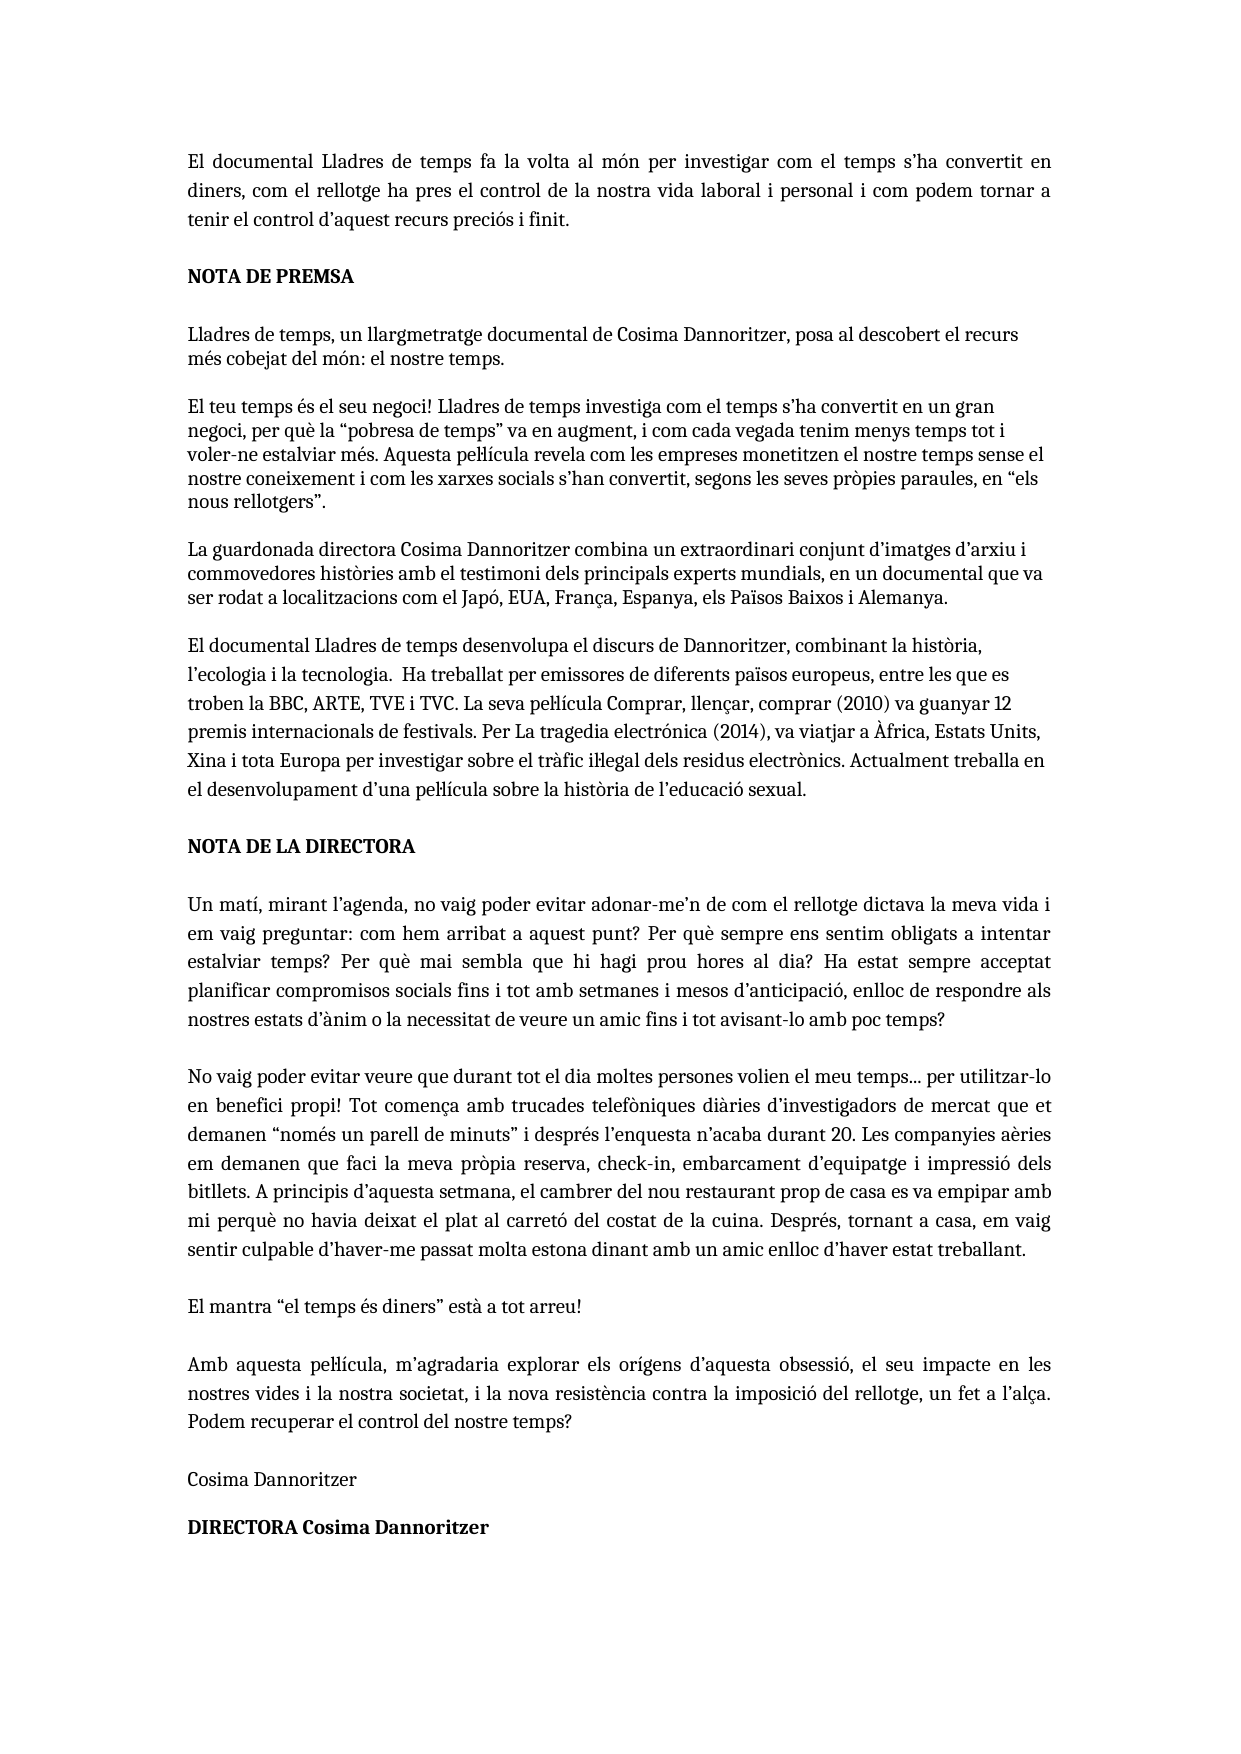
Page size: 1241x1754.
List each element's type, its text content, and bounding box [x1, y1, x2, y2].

text Amb aquesta pel·lícula, m’agradaria explorar els orígens d’aquesta obsessió, el seu impacte en les nostres vides i la nostra societat, i la nova resistència contra la imposició del rellotge, un fet a l’alça. Podem recuperar el control del nostre temps? [187, 1353, 1053, 1434]
text Cosima Dannoritzer [187, 1468, 1053, 1492]
text No vaig poder evitar veure que durant tot el dia moltes persones volien el meu temps... per utilitzar-lo en benefici propi! Tot comença amb trucades telefòniques diàries d’investigadors de mercat que et demanen “només un parell de minuts” i després l’enquesta n’acaba durant 20. Les companyies aèries em demanen que faci la meva pròpia reserva, check-in, embarcament d’equipatge i impressió dels bitllets. A principis d’aquesta setmana, el cambrer del nou restaurant prop de casa es va empipar amb mi perquè no havia deixat el plat al carretó del costat de la cuina. Després, tornant a casa, em vaig sentir culpable d’haver-me passat molta estona dinant amb un amic enlloc d’haver estat treballant. [187, 1065, 1053, 1262]
text El teu temps és el seu negoci! Lladres de temps investiga com el temps s’ha convertit en un gran negoci, per què la “pobresa de temps” va en augment, i com cada vegada tenim menys temps tot i voler-ne estalviar més. Aquesta pel·lícula revela com les empreses monetitzen el nostre temps sense el nostre coneixement i com les xarxes socials s’han convertit, segons les seves pròpies paraules, en “els nous rellotgers”. [187, 394, 1053, 514]
text El mantra “el temps és diners” està a tot arreu! [187, 1295, 1053, 1319]
text El documental Lladres de temps fa la volta al món per investigar com el temps s’ha convertit en diners, com el rellotge ha pres el control de la nostra vida laboral i personal i com podem tornar a tenir el control d’aquest recurs preciós i finit. [187, 150, 1053, 231]
text NOTA DE LA DIRECTORA [187, 835, 1053, 859]
text DIRECTORA Cosima Dannoritzer [187, 1516, 1053, 1539]
text NOTA DE PREMSA [187, 265, 1053, 289]
text El documental Lladres de temps desenvolupa el discurs de Dannoritzer, combinant la història, l’ecologia i la tecnologia. Ha treballat per emissores de diferents països europeus, entre les que es troben la BBC, ARTE, TVE i TVC. La seva pel·lícula Comprar, llençar, comprar (2010) va guanyar 12 premis internacionals de festivals. Per La tragedia electrónica (2014), va viatjar a Àfrica, Estats Units, Xina i tota Europa per investigar sobre el tràfic il·legal dels residus electrònics. Actualment treballa en el desenvolupament d’una pel·lícula sobre la història de l’educació sexual. [187, 634, 1053, 802]
text Un matí, mirant l’agenda, no vaig poder evitar adonar-me’n de com el rellotge dictava la meva vida i em vaig preguntar: com hem arribat a aquest punt? Per què sempre ens sentim obligats a intentar estalviar temps? Per què mai sembla que hi hagi prou hores al dia? Ha estat sempre acceptat planificar compromisos socials fins i tot amb setmanes i mesos d’anticipació, enlloc de respondre als nostres estats d’ànim o la necessitat de veure un amic fins i tot avisant-lo amb poc temps? [187, 893, 1053, 1032]
text La guardonada directora Cosima Dannoritzer combina un extraordinari conjunt d’imatges d’arxiu i commovedores històries amb el testimoni dels principals experts mundials, en un documental que va ser rodat a localitzacions com el Japó, EUA, França, Espanya, els Països Baixos i Alemanya. [187, 538, 1053, 610]
text Lladres de temps, un llargmetratge documental de Cosima Dannoritzer, posa al descobert el recurs més cobejat del món: el nostre temps. [187, 322, 1053, 370]
